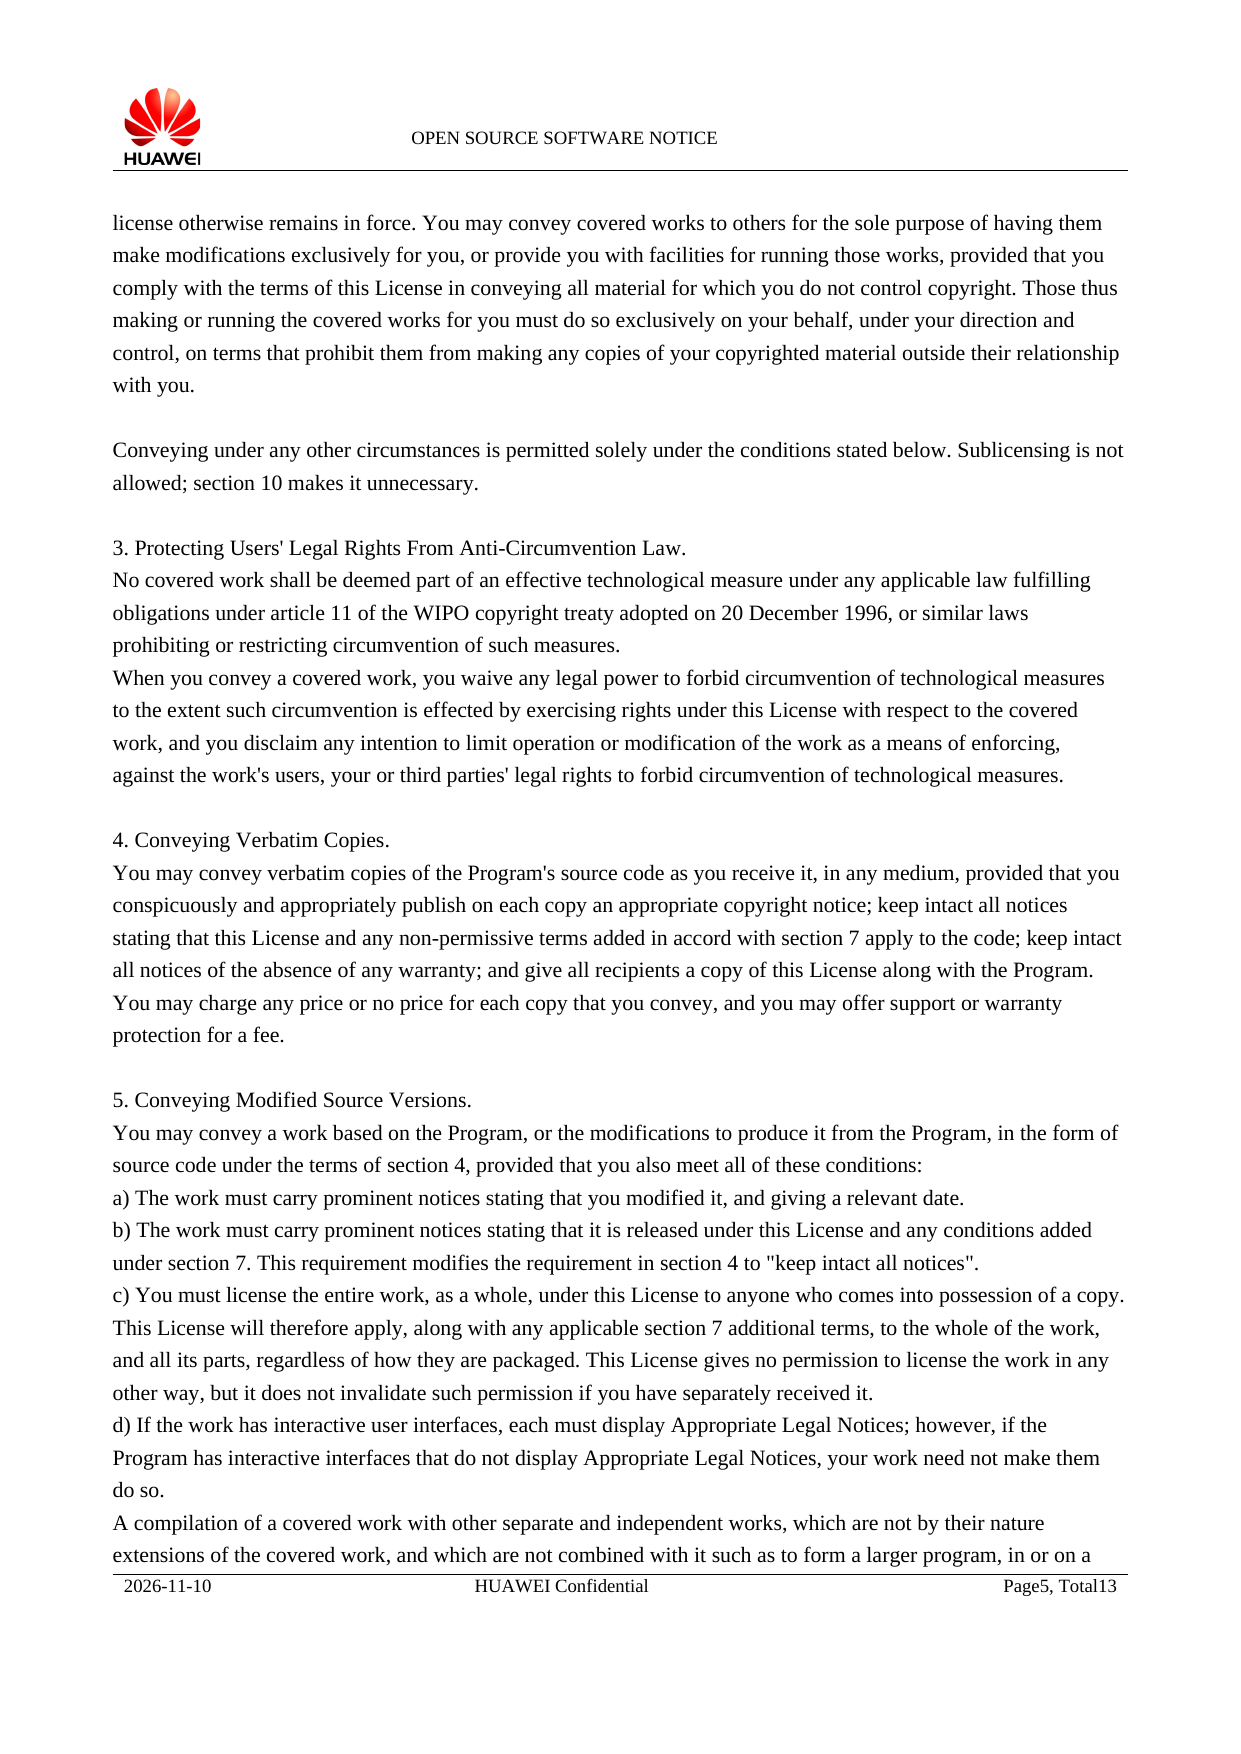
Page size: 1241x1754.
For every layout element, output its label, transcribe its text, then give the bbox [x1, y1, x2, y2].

picture [124, 88, 201, 165]
